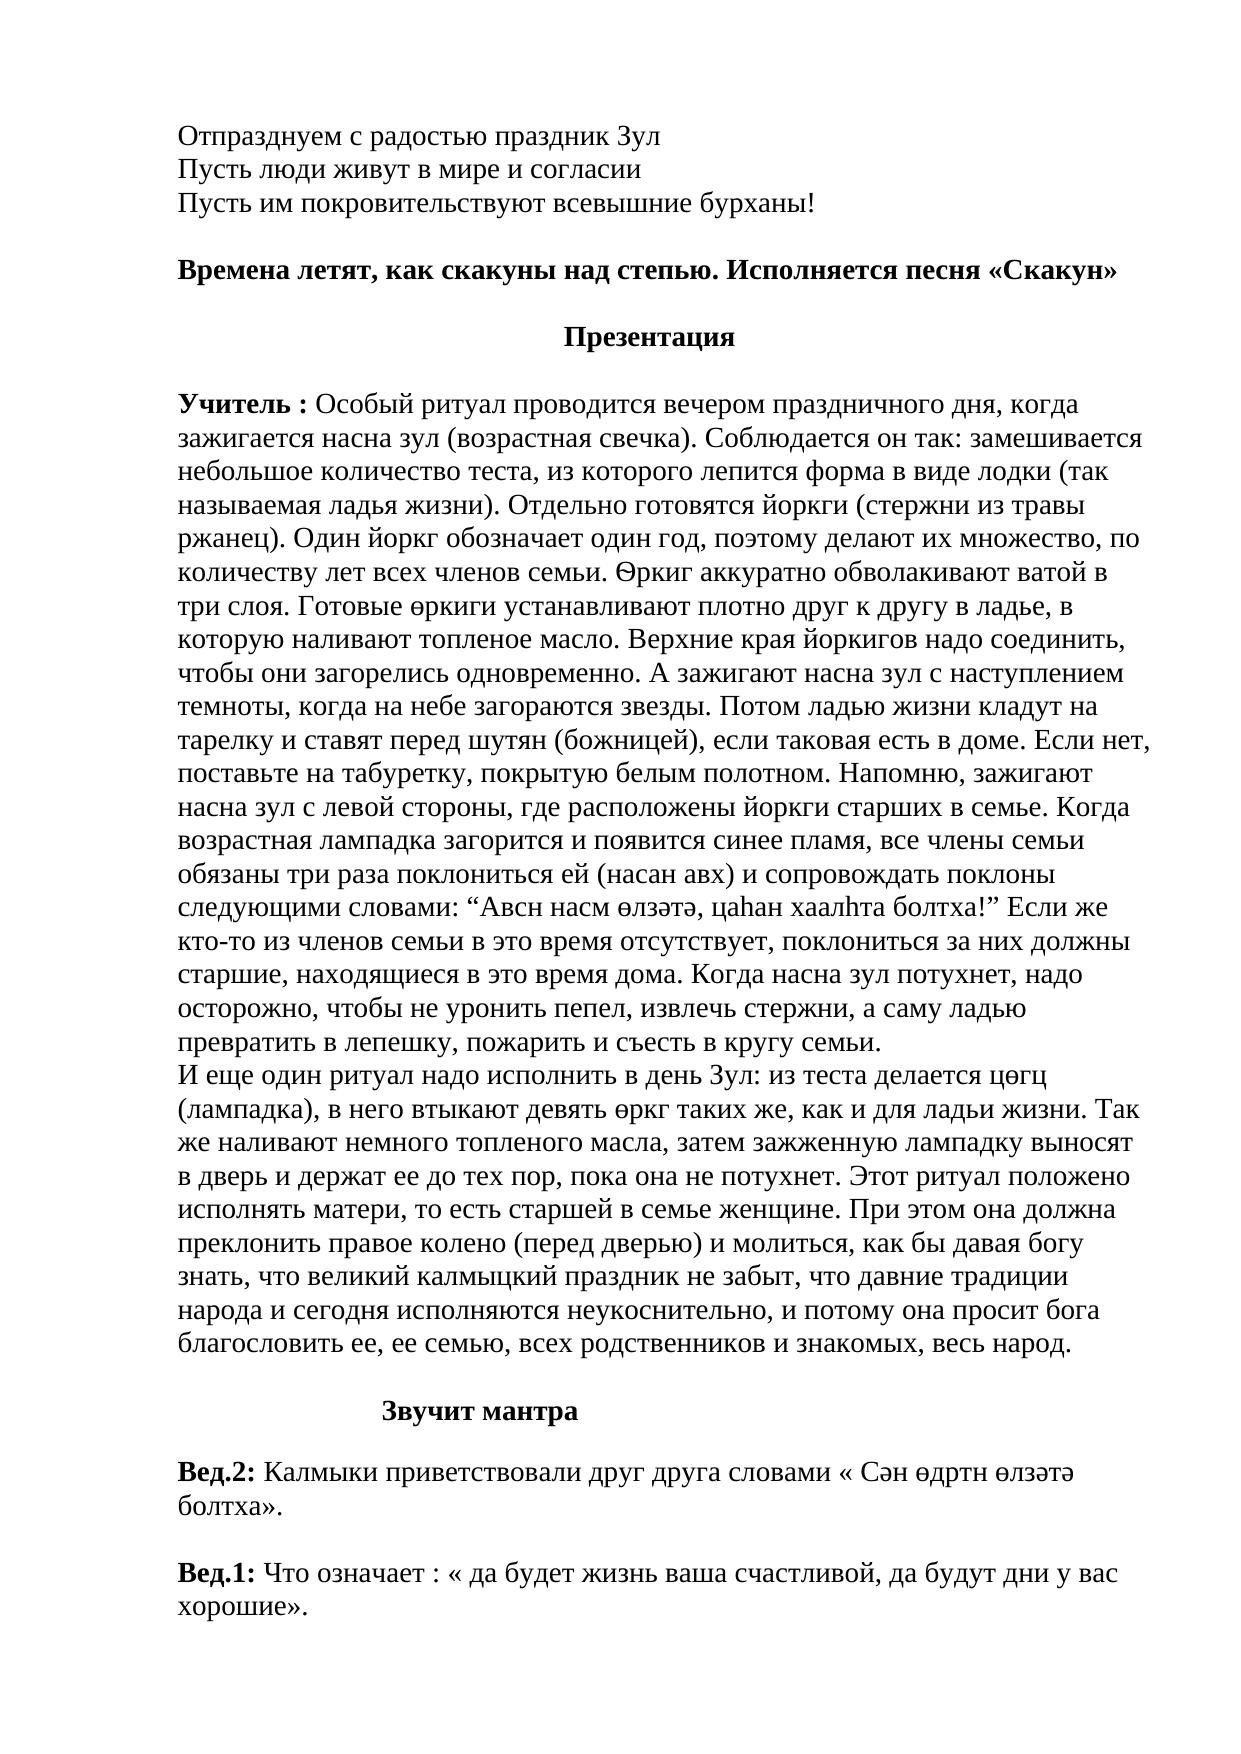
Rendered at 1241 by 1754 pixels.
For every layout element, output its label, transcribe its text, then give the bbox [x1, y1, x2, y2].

text Учитель : Особый ритуал проводится вечером праздничного дня, когда зажигается насна зул (возрастная свечка). Соблюдается он так: замешивается небольшое количество теста, из которого лепится форма в виде лодки (так называемая ладья жизни). Отдельно готовятся йоркги (стержни из травы ржанец). Один йоркг обозначает один год, поэтому делают их множество, по количеству лет всех членов семьи. Ѳркиг аккуратно обволакивают ватой в три слоя. Готовые ɵркиги устанавливают плотно друг к другу в ладье, в которую наливают топленое масло. Верхние края йоркигов надо соединить, чтобы они загорелись одновременно. А зажигают насна зул с наступлением темноты, когда на небе загораются звезды. Потом ладью жизни кладут на тарелку и ставят перед шутян (божницей), если таковая есть в доме. Если нет, поставьте на табуретку, покрытую белым полотном. Напомню, зажигают насна зул с левой стороны, где расположены йоркги старших в семье. Когда возрастная лампадка загорится и появится синее пламя, все члены семьи обязаны три раза поклониться ей (насан авх) и сопровождать поклоны следующими словами: “Авсн насм ɵлзәтә, цаhан хаалhта болтха!” Если же кто-то из членов семьи в это время отсутствует, поклониться за них должны старшие, находящиеся в это время дома. Когда насна зул потухнет, надо осторожно, чтобы не уронить пепел, извлечь стержни, а саму ладью превратить в лепешку, пожарить и съесть в кругу семьи. И еще один ритуал надо исполнить в день Зул: из теста делается цɵгц (лампадка), в него втыкают девять ɵркг таких же, как и для ладьи жизни. Так же наливают немного топленого масла, затем зажженную лампадку выносят в дверь и держат ее до тех пор, пока она не потухнет. Этот ритуал положено исполнять матери, то есть старшей в семье женщине. При этом она должна преклонить правое колено (перед дверью) и молиться, как бы давая богу знать, что великий калмыцкий праздник не забыт, что давние традиции народа и сегодня исполняются неукоснительно, и потому она просит бога благословить ее, ее семью, всех родственников и знакомых, весь народ. [177, 386, 1152, 1359]
text Времена летят, как скакуны над степью. Исполняется песня «Скакун» [177, 252, 1152, 286]
text Отпразднуем с радостью праздник Зул [177, 118, 1152, 152]
text Пусть им покровительствуют всевышние бурханы! [177, 185, 1152, 219]
text Звучит мантра [177, 1393, 1152, 1454]
text Вед.1: Что означает : « да будет жизнь ваша счастливой, да будут дни у вас хорошие». [177, 1555, 1152, 1622]
text Пусть люди живут в мире и согласии [177, 152, 1152, 185]
text Вед.2: Калмыки приветствовали друг друга словами « Сән өдртн өлзәтә болтха». [177, 1454, 1152, 1521]
text Презентация [177, 319, 1152, 353]
